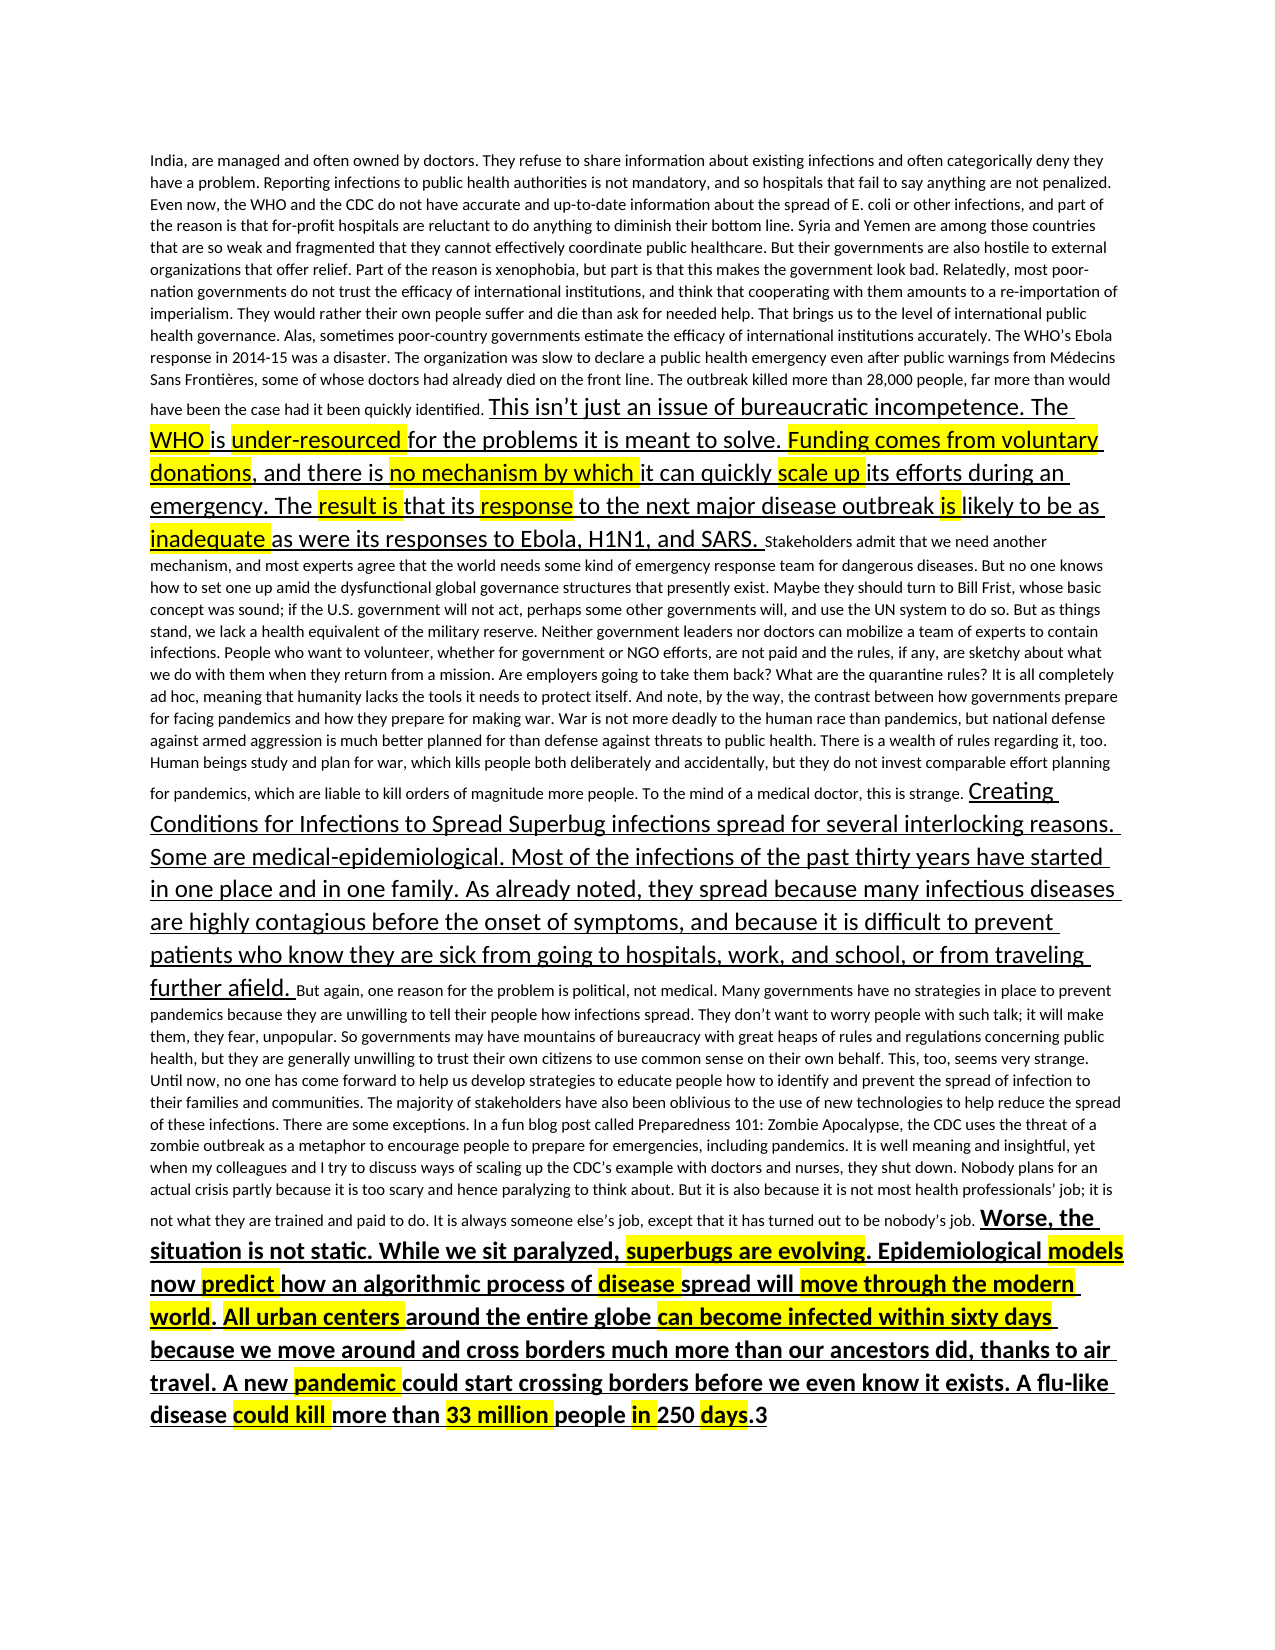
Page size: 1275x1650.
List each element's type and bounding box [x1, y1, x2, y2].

text [150, 150, 1125, 1430]
